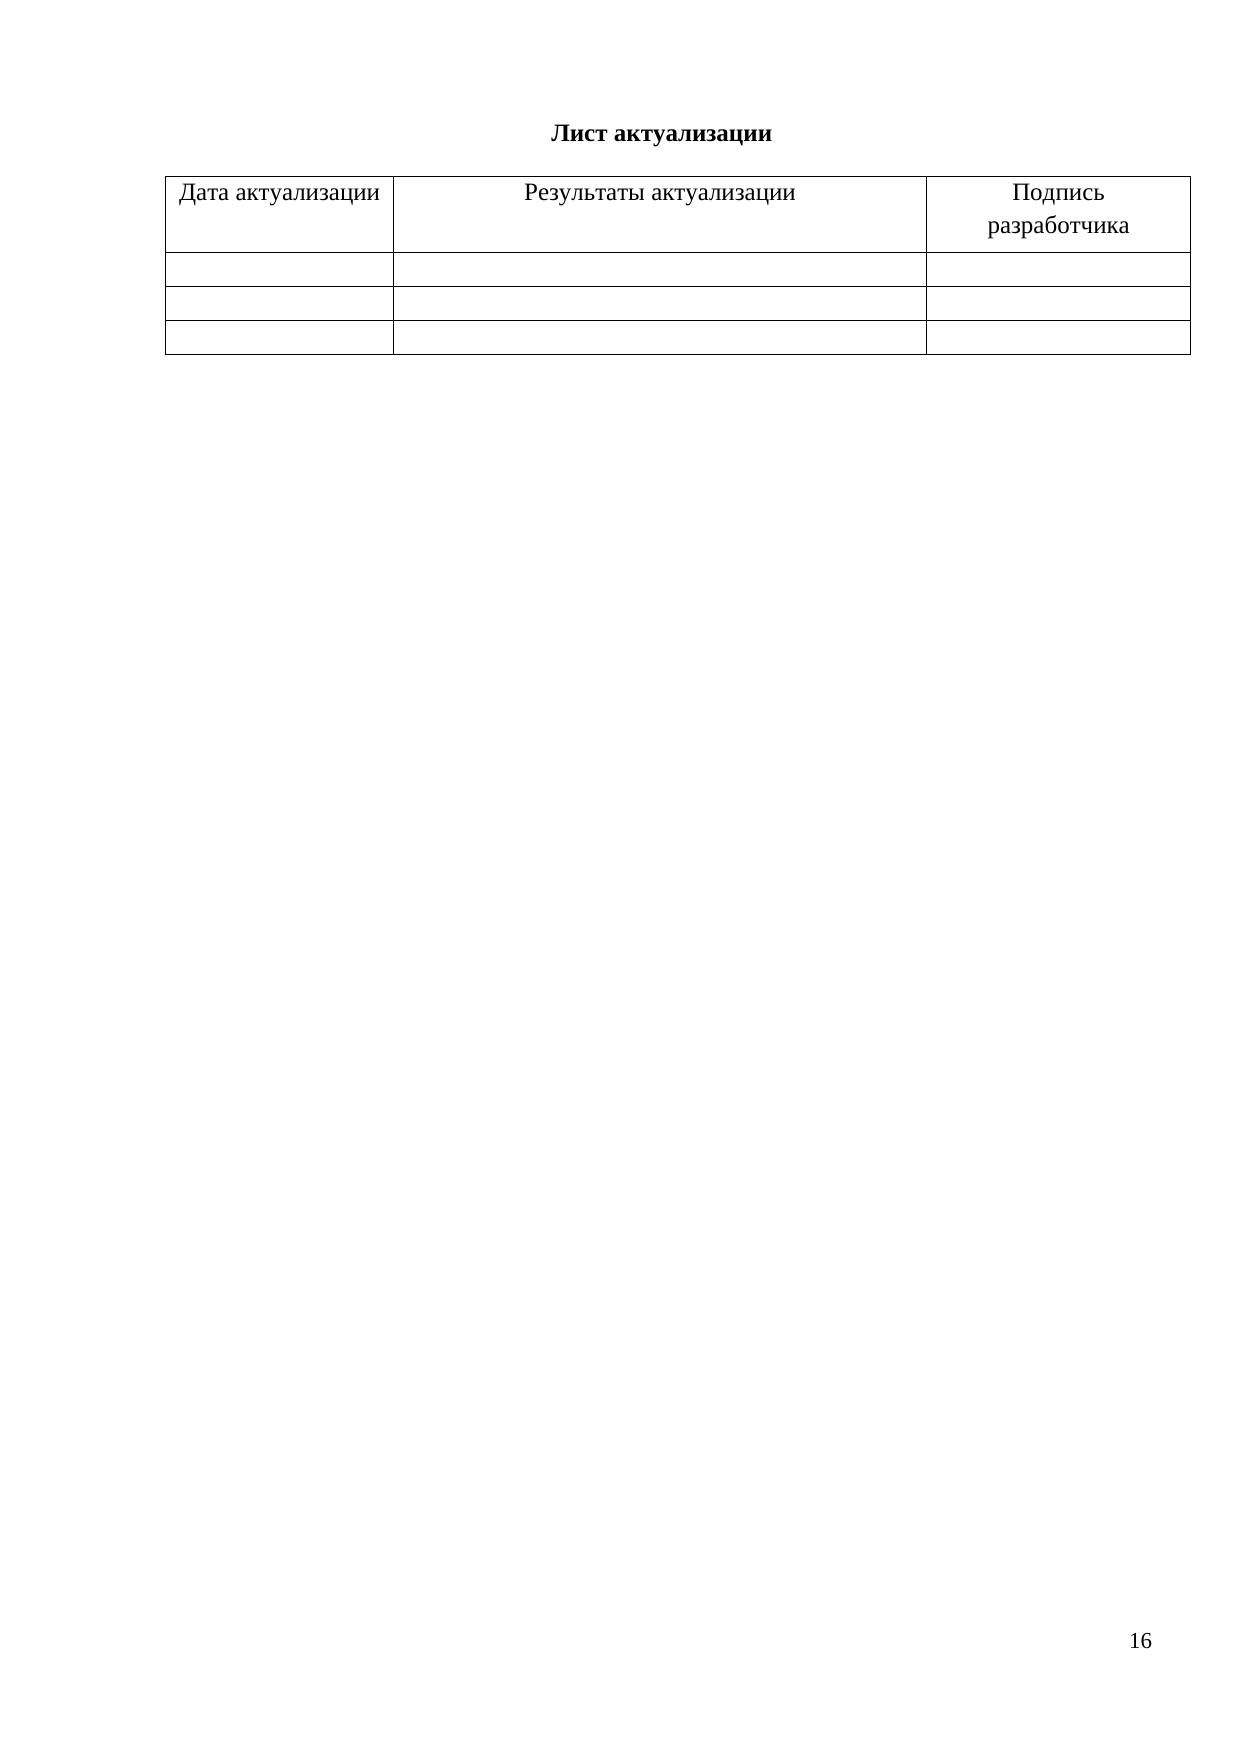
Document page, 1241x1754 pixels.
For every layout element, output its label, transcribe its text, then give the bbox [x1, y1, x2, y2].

table_cell [394, 321, 926, 354]
table_cell [927, 253, 1190, 286]
table_cell [394, 253, 926, 286]
table_header Результаты актуализации [394, 177, 926, 252]
table_cell [927, 321, 1190, 354]
table_cell [166, 287, 393, 320]
table_cell [166, 253, 393, 286]
table_cell [166, 321, 393, 354]
table_cell [394, 287, 926, 320]
table_header Подпись разработчика [927, 177, 1190, 252]
text Лист актуализации [177, 118, 1146, 147]
table_cell [927, 287, 1190, 320]
table_header Дата актуализации [166, 177, 393, 252]
